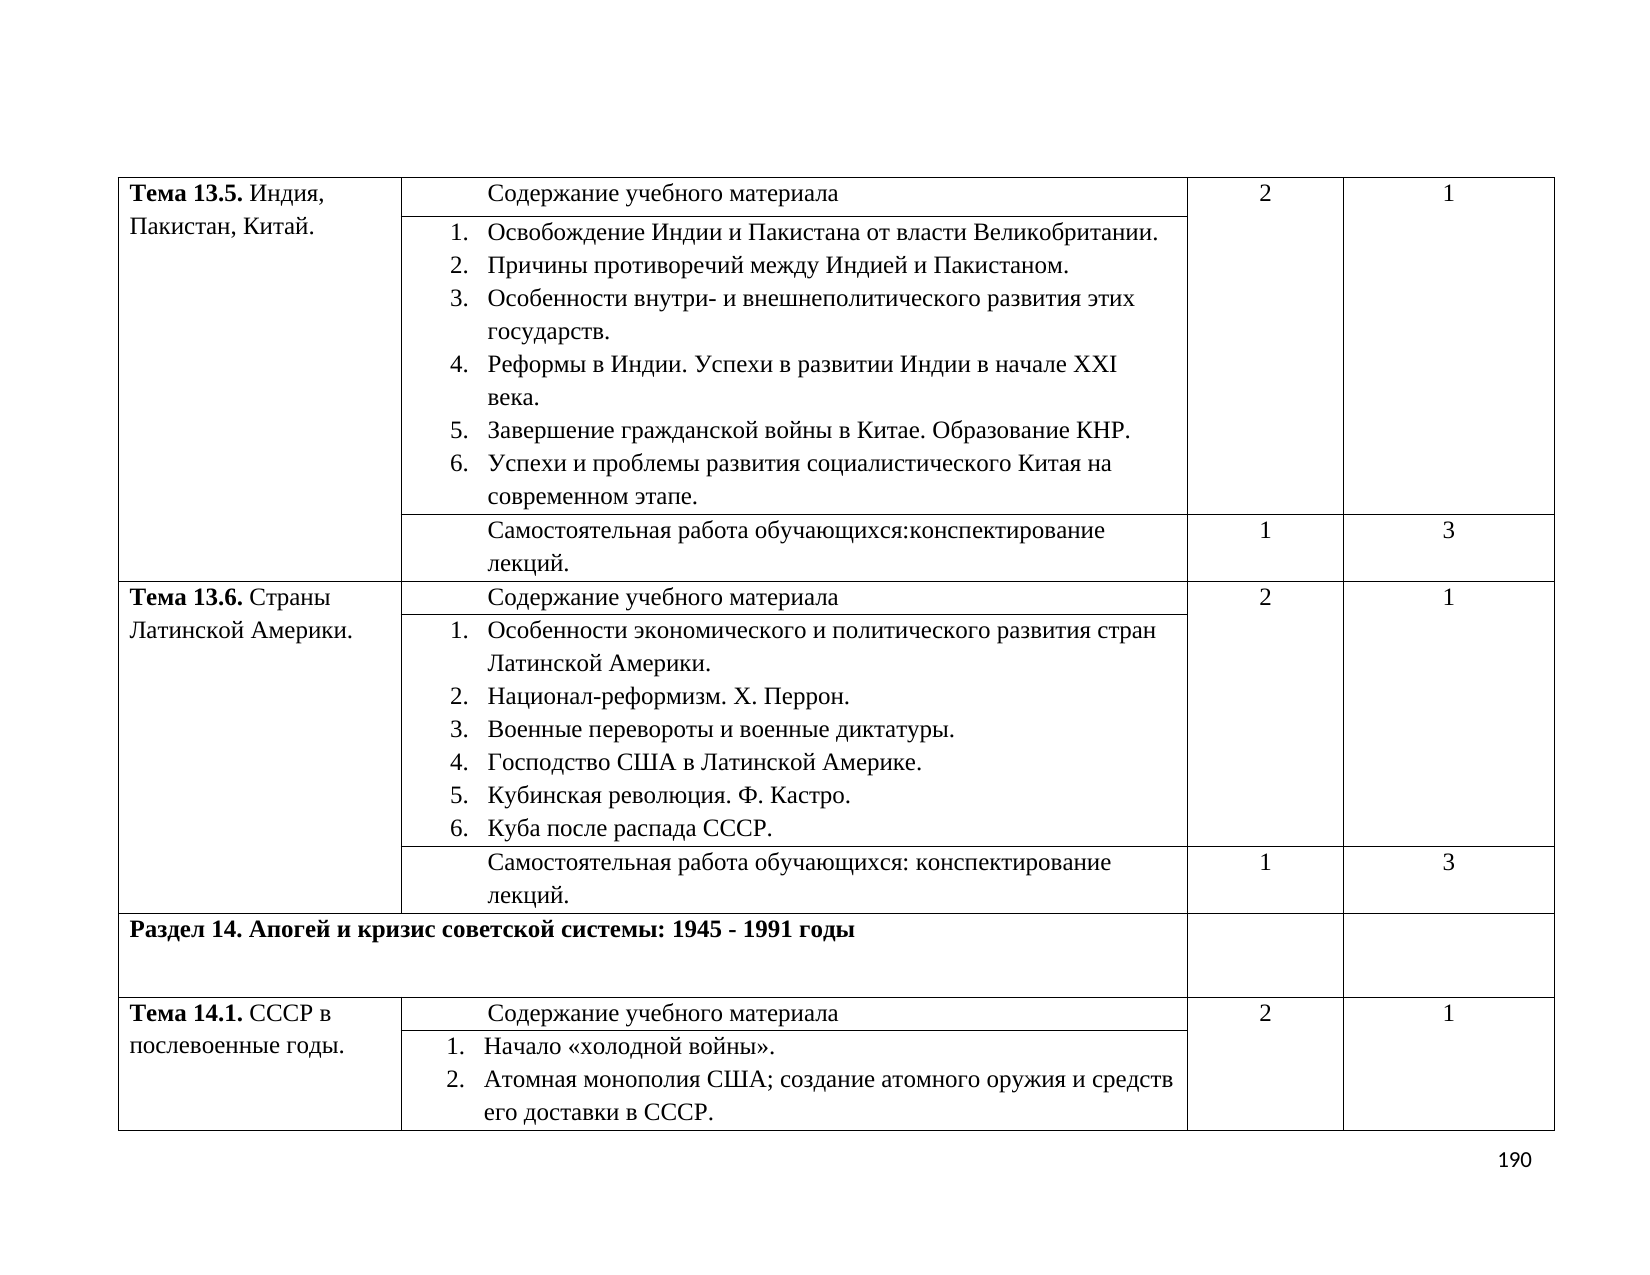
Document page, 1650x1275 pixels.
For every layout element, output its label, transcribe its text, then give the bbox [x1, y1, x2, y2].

table_cell 1 [1344, 582, 1554, 846]
table_cell Содержание учебного материала [402, 582, 1187, 614]
table_cell [1188, 914, 1343, 997]
table_cell Освобождение Индии и Пакистана от власти Великобритании. Причины противоречий между Индией и Пакистаном. Особенности внутри- и внешнеполитического развития этих государств. Реформы в Индии. Успехи в развитии Индии в начале XXI века. Завершение гражданской войны в Китае. Образование КНР. Успехи и проблемы развития социалистического Китая на современном этапе. [402, 217, 1187, 514]
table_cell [402, 1031, 1187, 1130]
table_cell Тема 14.1. СССР в послевоенные годы. [119, 998, 401, 1130]
table_cell Содержание учебного материала [402, 178, 1187, 216]
table_cell Особенности экономического и политического развития стран Латинской Америки. Национал-реформизм. Х. Перрон. Военные перевороты и военные диктатуры. Господство США в Латинской Америке. Кубинская революция. Ф. Кастро. Куба после распада СССР. [402, 615, 1187, 846]
table_cell [1344, 914, 1554, 997]
table_cell 3 [1344, 847, 1554, 913]
table_cell 2 [1188, 998, 1343, 1130]
table_cell 2 [1188, 178, 1343, 514]
table_cell Тема 13.5. Индия, Пакистан, Китай. [119, 178, 401, 581]
table_cell 1 [1188, 515, 1343, 581]
table_cell Содержание учебного материала [402, 998, 1187, 1030]
table_cell 3 [1344, 515, 1554, 581]
table_cell Самостоятельная работа обучающихся:конспектирование лекций. [402, 515, 1187, 581]
table_cell 2 [1188, 582, 1343, 846]
table_cell Самостоятельная работа обучающихся: конспектирование лекций. [402, 847, 1187, 913]
table_cell Тема 13.6. Страны Латинской Америки. [119, 582, 401, 913]
table_cell 1 [1344, 998, 1554, 1130]
table_cell 1 [1344, 178, 1554, 514]
table_cell 1 [1188, 847, 1343, 913]
table_cell Раздел 14. Апогей и кризис советской системы: 1945 - 1991 годы [119, 914, 1187, 997]
